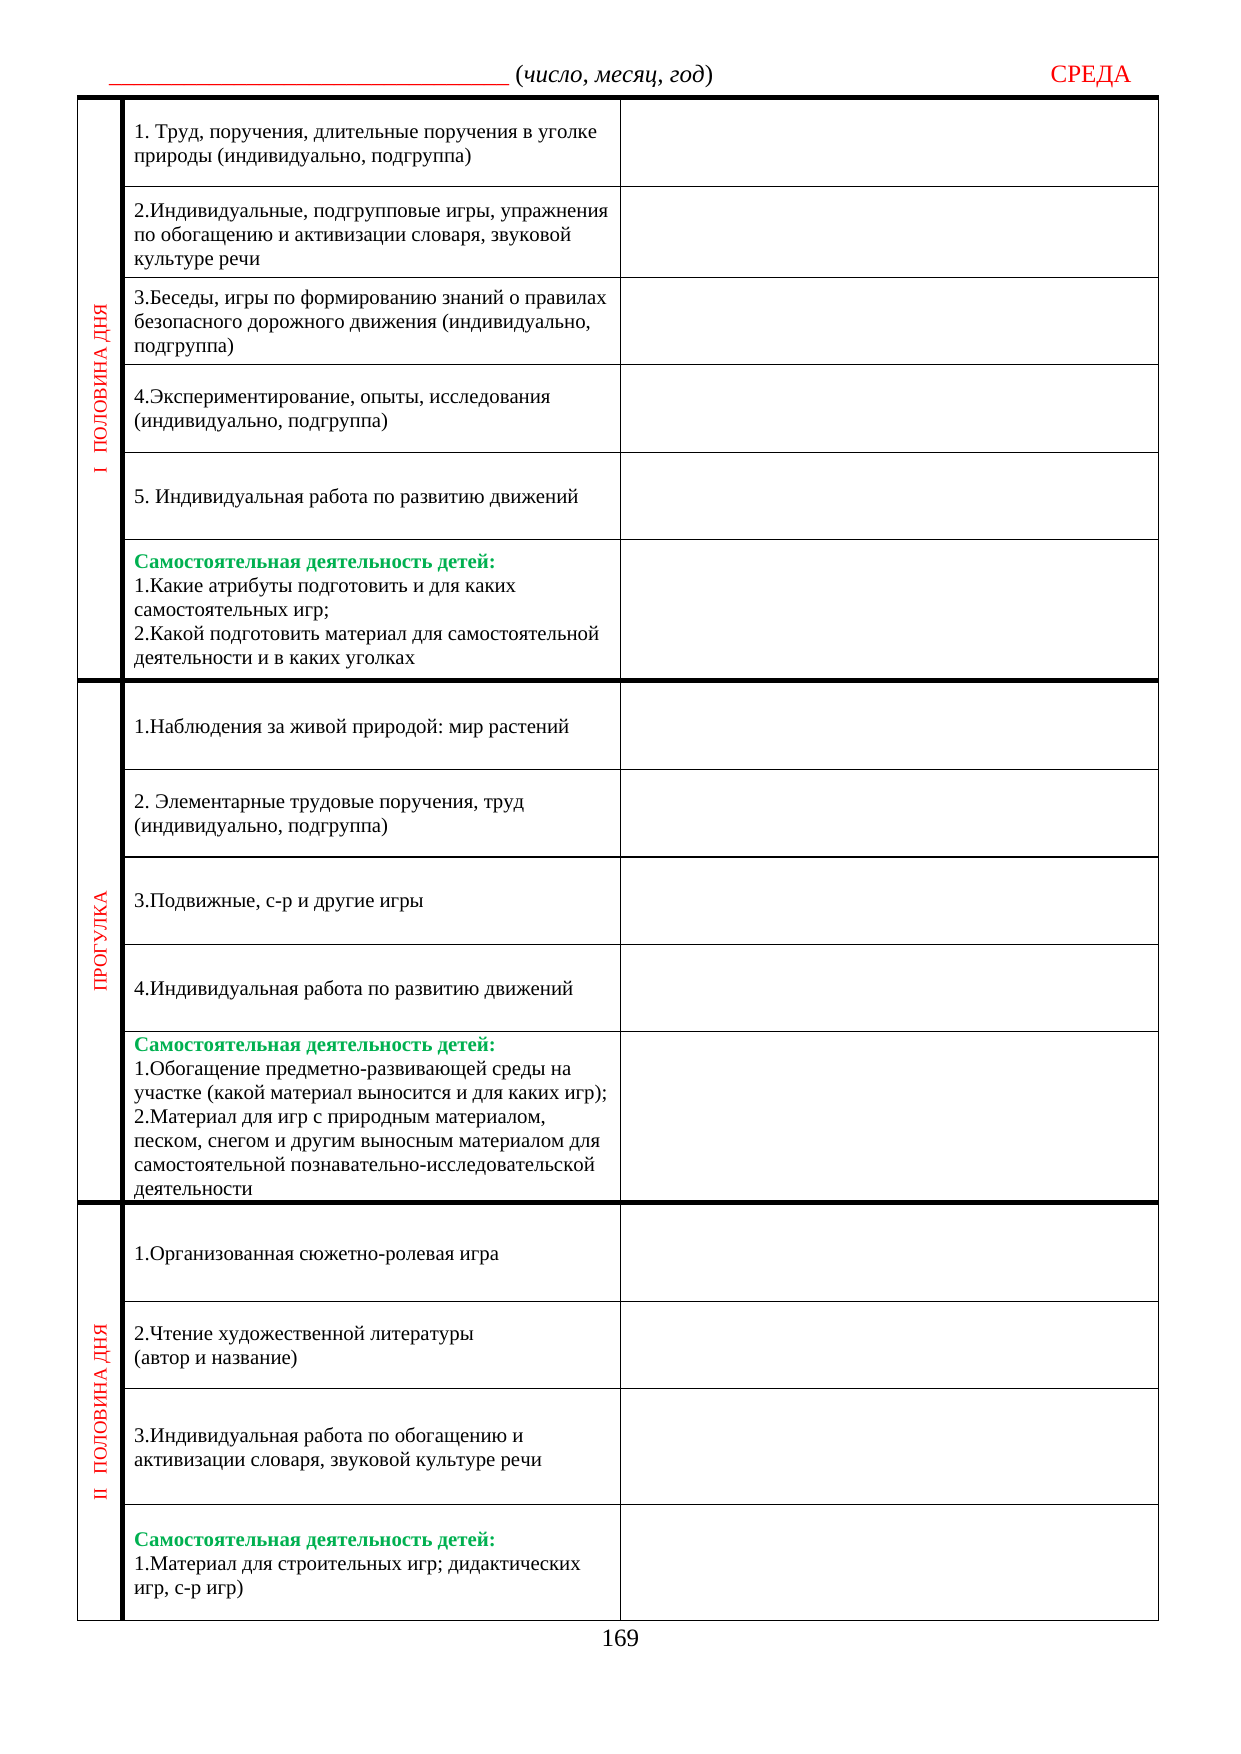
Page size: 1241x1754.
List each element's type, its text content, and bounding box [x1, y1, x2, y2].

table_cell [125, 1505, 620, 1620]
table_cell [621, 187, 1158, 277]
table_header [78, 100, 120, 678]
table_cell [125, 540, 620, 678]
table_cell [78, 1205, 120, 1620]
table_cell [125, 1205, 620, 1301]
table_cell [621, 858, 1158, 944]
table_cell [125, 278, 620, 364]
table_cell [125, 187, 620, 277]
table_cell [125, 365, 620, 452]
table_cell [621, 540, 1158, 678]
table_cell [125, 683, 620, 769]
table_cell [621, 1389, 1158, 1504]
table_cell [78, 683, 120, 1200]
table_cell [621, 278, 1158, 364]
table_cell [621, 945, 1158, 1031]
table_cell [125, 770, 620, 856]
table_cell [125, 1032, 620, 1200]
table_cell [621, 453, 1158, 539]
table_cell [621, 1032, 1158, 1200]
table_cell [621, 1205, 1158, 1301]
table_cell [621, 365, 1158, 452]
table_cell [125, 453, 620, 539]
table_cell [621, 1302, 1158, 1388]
text ________________________________ (число, месяц, год) СРЕДА [89, 59, 1152, 88]
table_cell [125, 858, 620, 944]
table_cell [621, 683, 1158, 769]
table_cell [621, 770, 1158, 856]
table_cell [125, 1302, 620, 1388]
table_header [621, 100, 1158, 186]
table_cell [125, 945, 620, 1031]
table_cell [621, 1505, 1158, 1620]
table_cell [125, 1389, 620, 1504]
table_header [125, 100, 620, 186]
